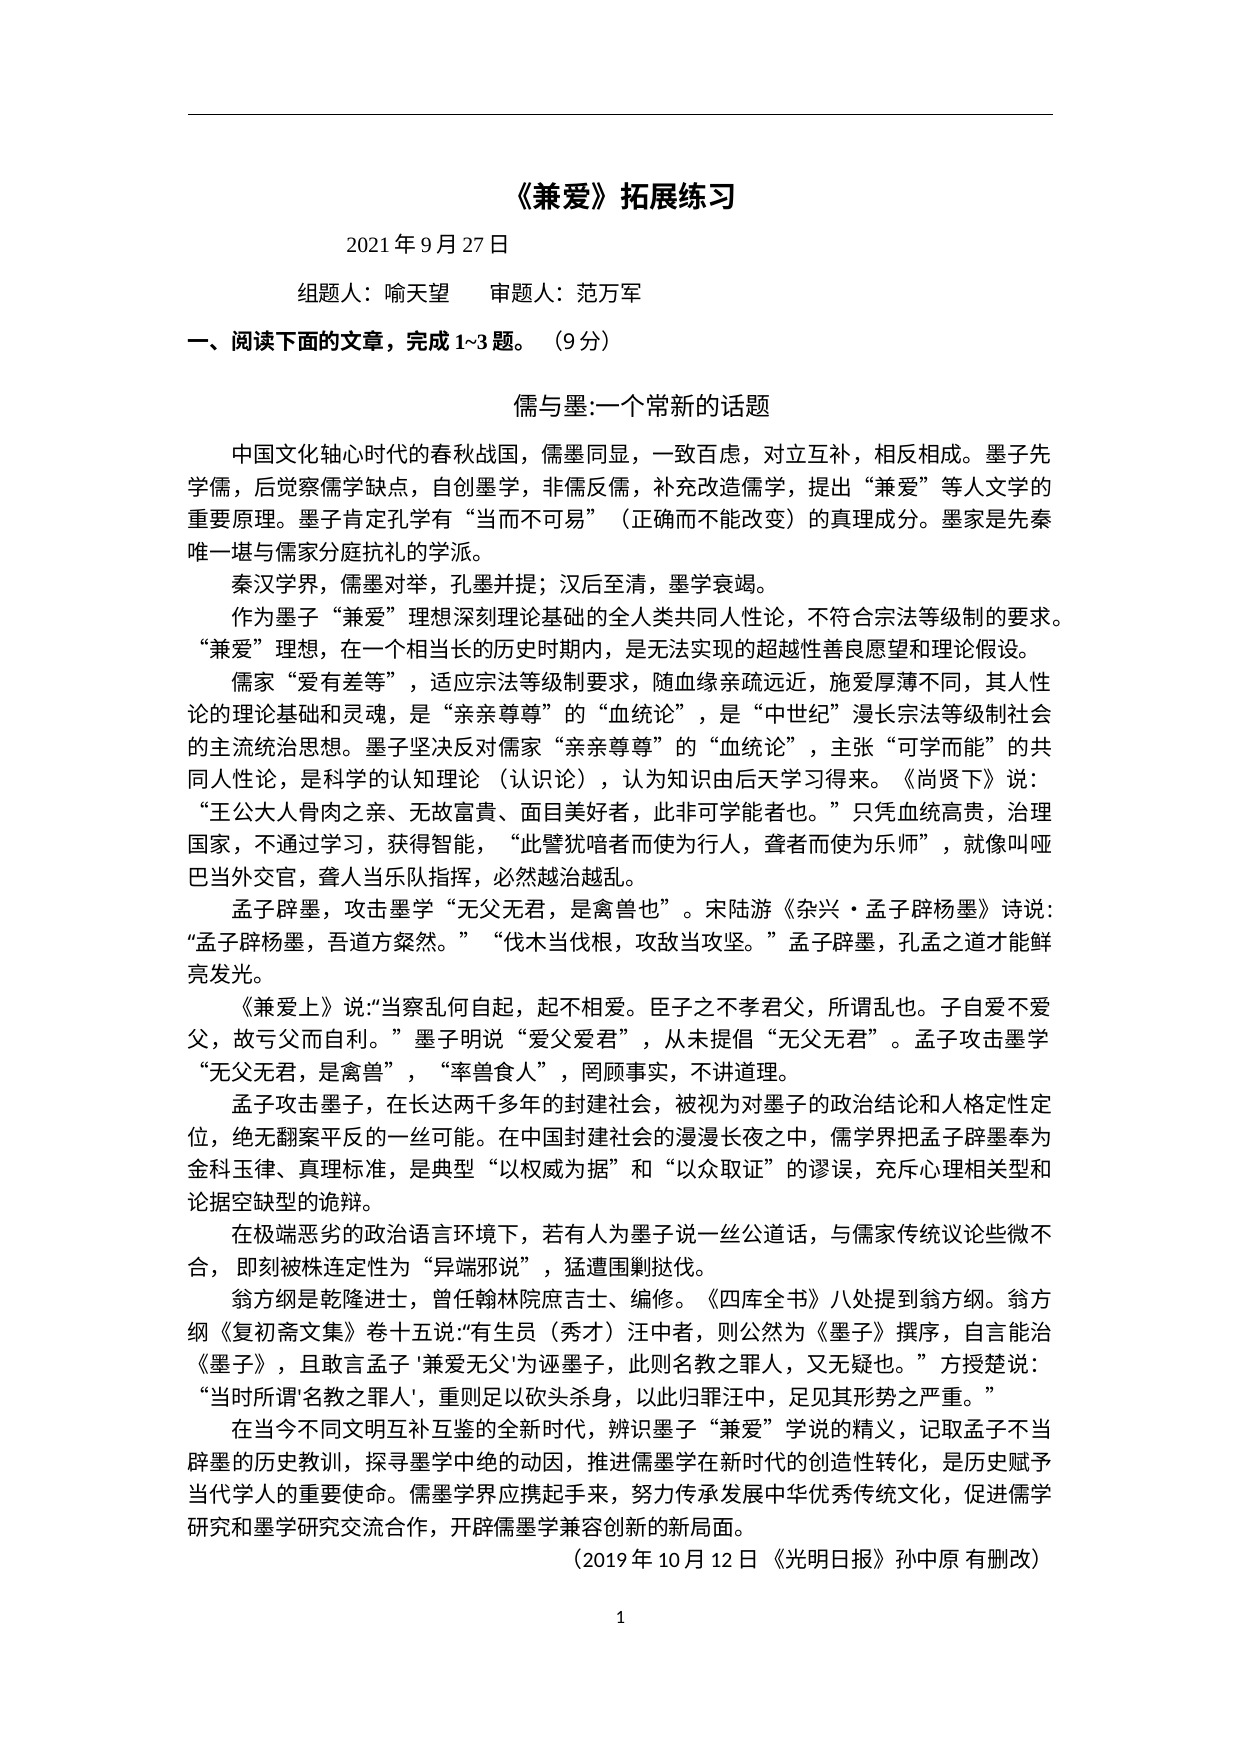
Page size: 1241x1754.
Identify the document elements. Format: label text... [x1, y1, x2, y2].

text 作为墨子“兼爱”理想深刻理论基础的全人类共同人性论，不符合宗法等级制的要求。“兼爱”理想，在一个相当长的历史时期内，是无法实现的超越性善良愿望和理论假设。 [187, 599, 1053, 664]
text 在极端恶劣的政治语言环境下，若有人为墨子说一丝公道话，与儒家传统议论些微不合， 即刻被株连定性为“异端邪说”，猛遭围剿挞伐。 [187, 1217, 1053, 1282]
text 孟子攻击墨子，在长达两千多年的封建社会，被视为对墨子的政治结论和人格定性定位，绝无翻案平反的一丝可能。在中国封建社会的漫漫长夜之中，儒学界把孟子辟墨奉为金科玉律、真理标准，是典型“以权威为据”和“以众取证”的谬误，充斥心理相关型和论据空缺型的诡辩。 [187, 1087, 1053, 1217]
text 一、阅读下面的文章，完成1~3题。 （9分） [187, 324, 1053, 356]
text 《兼爱上》说:“当察乱何自起，起不相爱。臣子之不孝君父，所谓乱也。子自爱不爱父，故亏父而自利。”墨子明说“爱父爱君”，从未提倡“无父无君”。孟子攻击墨学“无父无君，是禽兽”，“率兽食人”，罔顾事实，不讲道理。 [187, 989, 1053, 1087]
text （2019年10月12日 《光明日报》孙中原 有删改） [187, 1542, 1053, 1574]
text 秦汉学界，儒墨对举，孔墨并提；汉后至清，墨学衰竭。 [187, 567, 1053, 599]
text 2021年9月27日 [187, 227, 1053, 259]
text 中国文化轴心时代的春秋战国，儒墨同显，一致百虑，对立互补，相反相成。墨子先学儒，后觉察儒学缺点，自创墨学，非儒反儒，补充改造儒学，提出“兼爱”等人文学的重要原理。墨子肯定孔学有“当而不可易”（正确而不能改变）的真理成分。墨家是先秦唯一堪与儒家分庭抗礼的学派。 [187, 437, 1053, 567]
text 《兼爱》拓展练习 [187, 162, 1053, 227]
text 在当今不同文明互补互鉴的全新时代，辨识墨子“兼爱”学说的精义，记取孟子不当辟墨的历史教训，探寻墨学中绝的动因，推进儒墨学在新时代的创造性转化，是历史赋予当代学人的重要使命。儒墨学界应携起手来，努力传承发展中华优秀传统文化，促进儒学研究和墨学研究交流合作，开辟儒墨学兼容创新的新局面。 [187, 1412, 1053, 1542]
text 翁方纲是乾隆进士，曾任翰林院庶吉士、编修。《四库全书》八处提到翁方纲。翁方纲《复初斋文集》卷十五说:“有生员（秀才）汪中者，则公然为《墨子》撰序，自言能治《墨子》，且敢言孟子 '兼爱无父'为诬墨子，此则名教之罪人，又无疑也。”方授楚说：“当时所谓'名教之罪人'，重则足以砍头杀身，以此归罪汪中，足见其形势之严重。” [187, 1282, 1053, 1412]
text 儒与墨:一个常新的话题 [187, 372, 1053, 437]
text 孟子辟墨，攻击墨学“无父无君，是禽兽也”。宋陆游《杂兴•孟子辟杨墨》诗说:“孟子辟杨墨，吾道方粲然。”“伐木当伐根，攻敌当攻坚。”孟子辟墨，孔孟之道才能鲜亮发光。 [187, 892, 1053, 989]
text 儒家“爱有差等”，适应宗法等级制要求，随血缘亲疏远近，施爱厚薄不同，其人性论的理论基础和灵魂，是“亲亲尊尊”的“血统论”，是“中世纪”漫长宗法等级制社会的主流统治思想。墨子坚决反对儒家“亲亲尊尊”的“血统论”，主张“可学而能”的共同人性论，是科学的认知理论 （认识论），认为知识由后天学习得来。《尚贤下》说：“王公大人骨肉之亲、无故富貴、面目美好者，此非可学能者也。”只凭血统高贵，治理国家，不通过学习，获得智能，“此譬犹喑者而使为行人，聋者而使为乐师”，就像叫哑巴当外交官，聋人当乐队指挥，必然越治越乱。 [187, 664, 1053, 892]
text 组题人：喻天望 审题人：范万军 [187, 275, 1053, 308]
